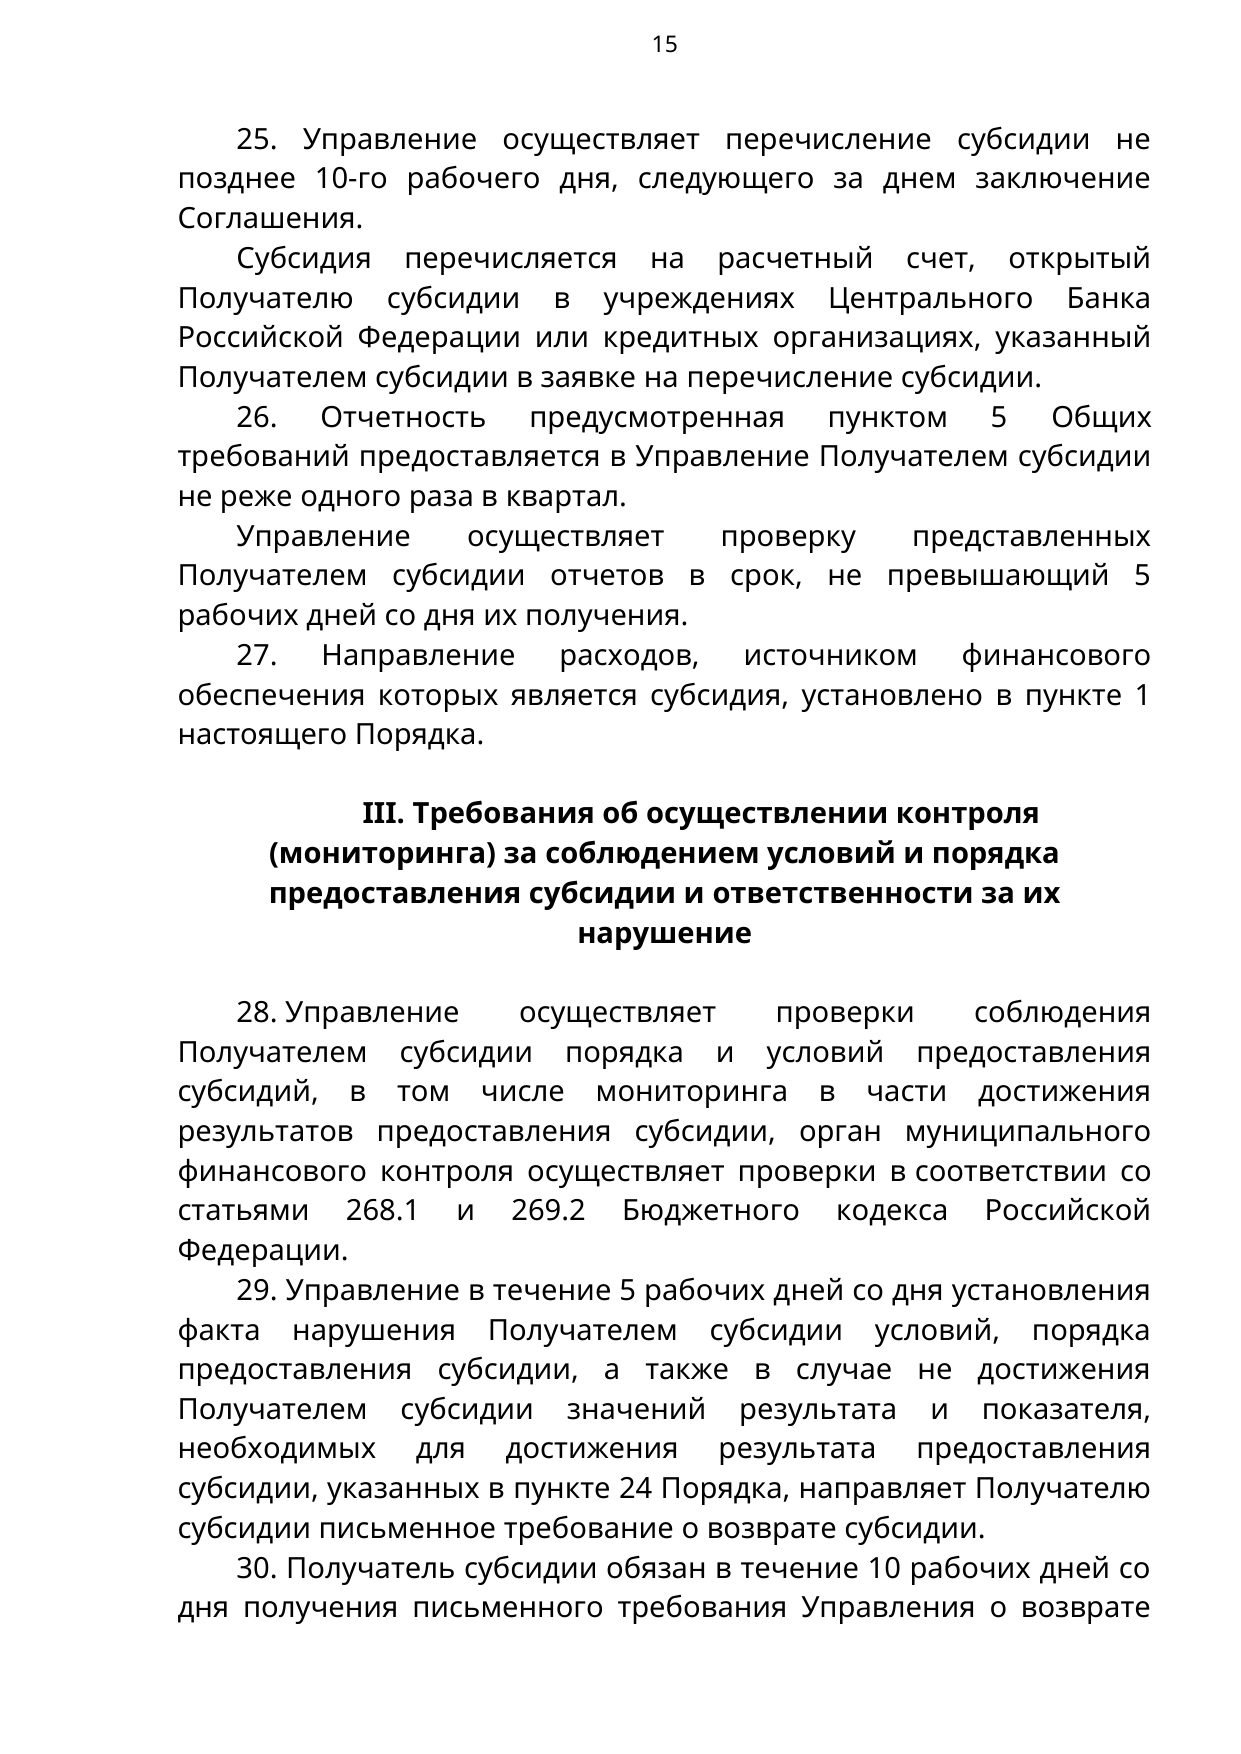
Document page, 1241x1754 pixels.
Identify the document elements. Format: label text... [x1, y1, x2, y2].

text 29. Управление в течение 5 рабочих дней со дня установления факта нарушения Получателем субсидии условий, порядка предоставления субсидии, а также в случае не достижения Получателем субсидии значений результата и показателя, необходимых для достижения результата предоставления субсидии, указанных в пункте 24 Порядка, направляет Получателю субсидии письменное требование о возврате субсидии. [177, 1269, 1152, 1547]
text 28. Управление осуществляет проверки соблюдения Получателем субсидии порядка и условий предоставления субсидий, в том числе мониторинга в части достижения результатов предоставления субсидии, орган муниципального финансового контроля осуществляет проверки в соответствии со статьями 268.1 и 269.2 Бюджетного кодекса Российской Федерации. [177, 991, 1152, 1269]
text 27. Направление расходов, источником финансового обеспечения которых является субсидия, установлено в пункте 1 настоящего Порядка. [177, 634, 1152, 753]
text 26. Отчетность предусмотренная пунктом 5 Общих требований предоставляется в Управление Получателем субсидии не реже одного раза в квартал. [177, 396, 1152, 515]
text Субсидия перечисляется на расчетный счет, открытый Получателю субсидии в учреждениях Центрального Банка Российской Федерации или кредитных организациях, указанный Получателем субсидии в заявке на перечисление субсидии. [177, 237, 1152, 396]
text Управление осуществляет проверку представленных Получателем субсидии отчетов в срок, не превышающий 5 рабочих дней со дня их получения. [177, 515, 1152, 634]
text III. Требования об осуществлении контроля (мониторинга) за соблюдением условий и порядка предоставления субсидии и ответственности за их нарушение [177, 793, 1152, 952]
text 25. Управление осуществляет перечисление субсидии не позднее 10-го рабочего дня, следующего за днем заключение Соглашения. [177, 118, 1152, 237]
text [177, 1547, 1152, 1626]
